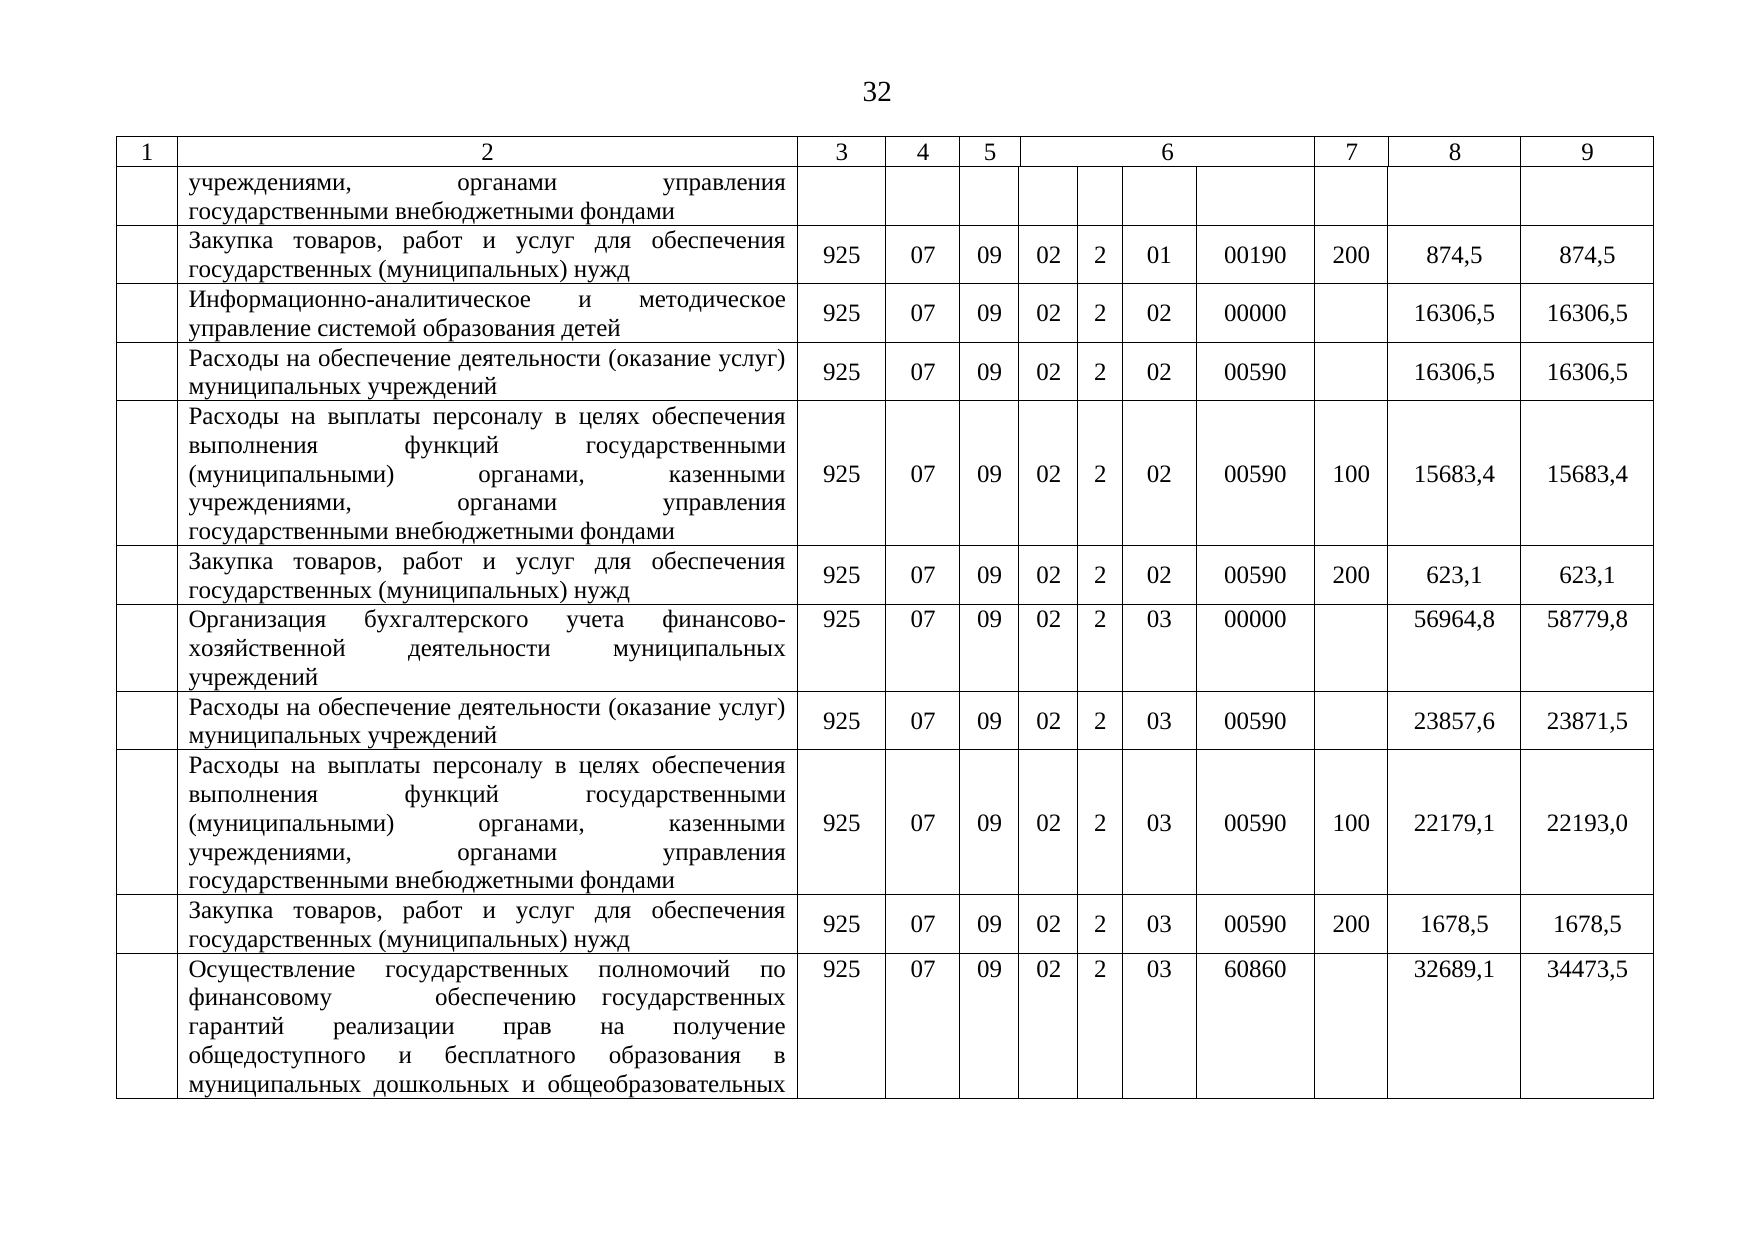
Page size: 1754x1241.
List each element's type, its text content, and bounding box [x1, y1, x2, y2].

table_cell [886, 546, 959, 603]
table_header 3 [798, 137, 885, 166]
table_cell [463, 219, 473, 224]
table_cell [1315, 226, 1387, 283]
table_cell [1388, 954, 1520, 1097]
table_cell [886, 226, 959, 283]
table_header 2 [178, 137, 797, 166]
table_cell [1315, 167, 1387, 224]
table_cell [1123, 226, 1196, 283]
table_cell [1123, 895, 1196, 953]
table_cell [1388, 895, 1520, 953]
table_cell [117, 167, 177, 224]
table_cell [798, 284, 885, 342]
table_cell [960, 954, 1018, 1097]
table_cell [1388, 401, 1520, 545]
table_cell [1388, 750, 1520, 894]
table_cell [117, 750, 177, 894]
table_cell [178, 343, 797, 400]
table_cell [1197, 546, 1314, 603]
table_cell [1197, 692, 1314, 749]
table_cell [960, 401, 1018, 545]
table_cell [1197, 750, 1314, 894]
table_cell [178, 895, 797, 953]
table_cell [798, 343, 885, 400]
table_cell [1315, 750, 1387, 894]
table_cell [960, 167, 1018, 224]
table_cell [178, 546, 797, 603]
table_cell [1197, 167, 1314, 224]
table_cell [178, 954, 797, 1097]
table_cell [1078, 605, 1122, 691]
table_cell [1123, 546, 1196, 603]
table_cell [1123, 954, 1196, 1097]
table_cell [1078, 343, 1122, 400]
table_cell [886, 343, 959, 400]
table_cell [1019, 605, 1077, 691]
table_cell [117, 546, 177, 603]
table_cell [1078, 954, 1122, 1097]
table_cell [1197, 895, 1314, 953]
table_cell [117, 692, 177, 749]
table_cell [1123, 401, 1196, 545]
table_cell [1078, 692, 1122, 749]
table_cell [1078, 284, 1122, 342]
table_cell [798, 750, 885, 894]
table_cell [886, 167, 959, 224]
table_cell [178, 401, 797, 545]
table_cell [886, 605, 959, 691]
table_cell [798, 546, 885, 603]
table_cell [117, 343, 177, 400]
table_header 1 [117, 137, 177, 166]
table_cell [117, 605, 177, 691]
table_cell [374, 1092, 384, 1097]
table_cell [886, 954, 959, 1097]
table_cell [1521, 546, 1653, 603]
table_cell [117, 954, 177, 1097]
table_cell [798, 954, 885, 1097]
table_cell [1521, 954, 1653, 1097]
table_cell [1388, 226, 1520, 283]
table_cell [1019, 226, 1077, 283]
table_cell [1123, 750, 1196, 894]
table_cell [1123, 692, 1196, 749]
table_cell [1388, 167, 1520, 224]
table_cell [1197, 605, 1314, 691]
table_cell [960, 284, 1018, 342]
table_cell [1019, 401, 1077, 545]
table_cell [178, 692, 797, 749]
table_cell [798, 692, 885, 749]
table_header 7 [1315, 137, 1388, 166]
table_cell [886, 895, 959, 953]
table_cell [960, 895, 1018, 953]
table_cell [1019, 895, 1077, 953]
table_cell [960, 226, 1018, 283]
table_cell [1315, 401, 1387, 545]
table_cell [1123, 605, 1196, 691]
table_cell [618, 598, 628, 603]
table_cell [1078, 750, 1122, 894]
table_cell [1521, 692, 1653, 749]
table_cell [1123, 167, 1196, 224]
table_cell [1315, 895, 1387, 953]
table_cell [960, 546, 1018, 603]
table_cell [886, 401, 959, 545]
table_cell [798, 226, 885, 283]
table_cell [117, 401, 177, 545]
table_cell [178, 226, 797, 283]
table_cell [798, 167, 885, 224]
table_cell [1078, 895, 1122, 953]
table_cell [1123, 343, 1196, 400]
table_header 8 [1389, 137, 1520, 166]
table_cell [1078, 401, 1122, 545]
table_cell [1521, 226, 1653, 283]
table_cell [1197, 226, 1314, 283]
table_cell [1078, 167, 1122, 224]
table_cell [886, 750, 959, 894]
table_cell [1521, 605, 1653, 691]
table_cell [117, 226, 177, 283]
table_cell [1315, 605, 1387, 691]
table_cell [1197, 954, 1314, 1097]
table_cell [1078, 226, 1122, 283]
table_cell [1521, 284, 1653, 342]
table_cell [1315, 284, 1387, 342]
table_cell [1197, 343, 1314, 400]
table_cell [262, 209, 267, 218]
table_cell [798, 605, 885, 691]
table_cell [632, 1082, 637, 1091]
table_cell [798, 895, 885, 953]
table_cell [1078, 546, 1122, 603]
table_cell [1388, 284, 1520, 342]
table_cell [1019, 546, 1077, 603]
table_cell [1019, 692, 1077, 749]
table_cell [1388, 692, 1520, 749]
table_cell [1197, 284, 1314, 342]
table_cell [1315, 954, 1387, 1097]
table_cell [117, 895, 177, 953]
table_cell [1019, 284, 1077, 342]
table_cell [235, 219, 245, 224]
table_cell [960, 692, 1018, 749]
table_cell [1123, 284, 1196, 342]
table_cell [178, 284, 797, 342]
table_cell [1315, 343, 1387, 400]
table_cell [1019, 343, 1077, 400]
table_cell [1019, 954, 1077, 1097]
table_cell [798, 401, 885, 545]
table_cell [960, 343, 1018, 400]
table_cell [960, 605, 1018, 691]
table_header 6 [1021, 137, 1314, 166]
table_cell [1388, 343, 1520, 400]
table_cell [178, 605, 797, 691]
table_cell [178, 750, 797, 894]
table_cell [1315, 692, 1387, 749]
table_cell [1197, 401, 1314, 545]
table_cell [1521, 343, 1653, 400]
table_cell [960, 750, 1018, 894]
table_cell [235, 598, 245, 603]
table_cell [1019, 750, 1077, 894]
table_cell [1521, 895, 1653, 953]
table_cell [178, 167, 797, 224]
table_header 5 [960, 137, 1020, 166]
table_header 4 [886, 137, 959, 166]
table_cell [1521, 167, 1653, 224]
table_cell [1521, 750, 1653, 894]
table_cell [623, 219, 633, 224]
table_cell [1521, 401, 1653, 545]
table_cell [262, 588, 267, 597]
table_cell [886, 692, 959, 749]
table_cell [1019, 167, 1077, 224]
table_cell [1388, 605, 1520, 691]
table_header 9 [1521, 137, 1653, 166]
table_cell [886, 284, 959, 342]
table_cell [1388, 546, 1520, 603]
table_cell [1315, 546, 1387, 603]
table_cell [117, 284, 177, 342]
